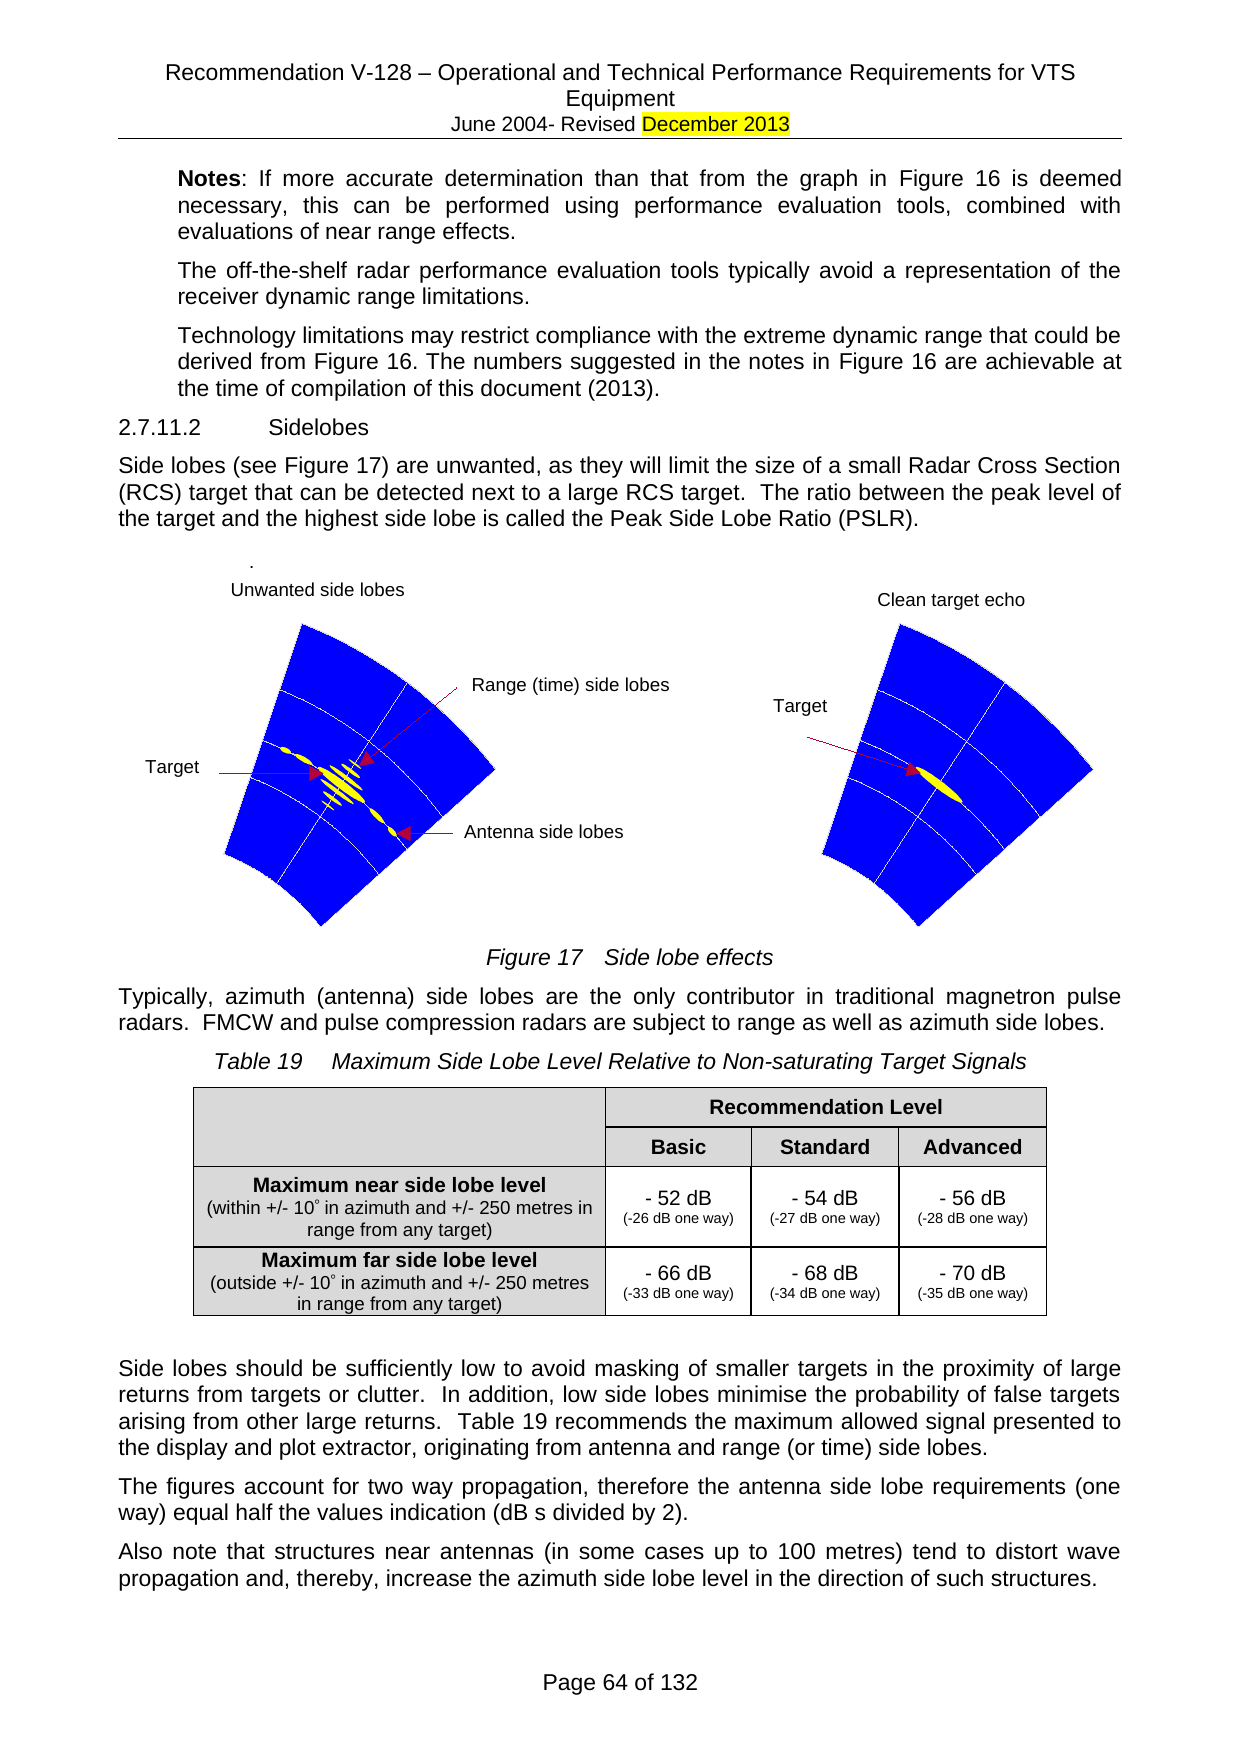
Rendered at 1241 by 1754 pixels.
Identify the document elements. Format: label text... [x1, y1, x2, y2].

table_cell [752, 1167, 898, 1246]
text Side lobes (see figure 17) are unwanted, as they will limit the size of a small Radar Cross Section (RCS) target that can be detected next to a large RCS target. The ratio between the peak level of the target and the highest side lobe is called the Peak Side Lobe Ratio (PSLR). [118, 452, 1122, 531]
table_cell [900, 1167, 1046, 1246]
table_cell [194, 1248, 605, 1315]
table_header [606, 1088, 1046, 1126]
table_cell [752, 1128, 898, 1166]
text Side lobes should be sufficiently low to avoid masking of smaller targets in the proximity of large returns from targets or clutter. In addition, low side lobes minimise the probability of false targets arising from other large returns. Table 19 recommends the maximum allowed signal presented to the display and plot extractor, originating from antenna and range (or time) side lobes. [118, 1355, 1122, 1461]
text Maximum Side Lobe Level Relative to Non-saturating Target Signals [118, 1048, 1122, 1074]
text Also note that structures near antennas (in some cases up to 100 metres) tend to distort wave propagation and, thereby, increase the azimuth side lobe level in the direction of such structures. [118, 1538, 1122, 1591]
text Technology limitations may restrict compliance with the extreme dynamic range that could be derived from figure 16. The numbers suggested in the notes in figure 16 are achievable at the time of compilation of this document (2013). [177, 322, 1122, 401]
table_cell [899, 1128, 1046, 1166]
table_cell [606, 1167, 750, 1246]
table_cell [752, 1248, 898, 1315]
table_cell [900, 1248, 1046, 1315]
text Notes: If more accurate determination than that from the graph in figure 16 is deemed necessary, this can be performed using performance evaluation tools, combined with evaluations of near range effects. [177, 165, 1122, 244]
text The off-the-shelf radar performance evaluation tools typically avoid a representation of the receiver dynamic range limitations. [177, 257, 1122, 309]
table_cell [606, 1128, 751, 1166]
text The figures account for two way propagation, therefore the antenna side lobe requirements (one way) equal half the values indication (dB s divided by 2). [118, 1473, 1122, 1526]
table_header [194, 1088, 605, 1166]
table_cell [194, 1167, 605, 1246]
text Typically, azimuth (antenna) side lobes are the only contributor in traditional magnetron pulse radars. FMCW and pulse compression radars are subject to range as well as azimuth side lobes. [118, 983, 1122, 1036]
text 2.7.11.2 Sidelobes [118, 413, 1122, 440]
text Side lobe effects [137, 944, 1122, 970]
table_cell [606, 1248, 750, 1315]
